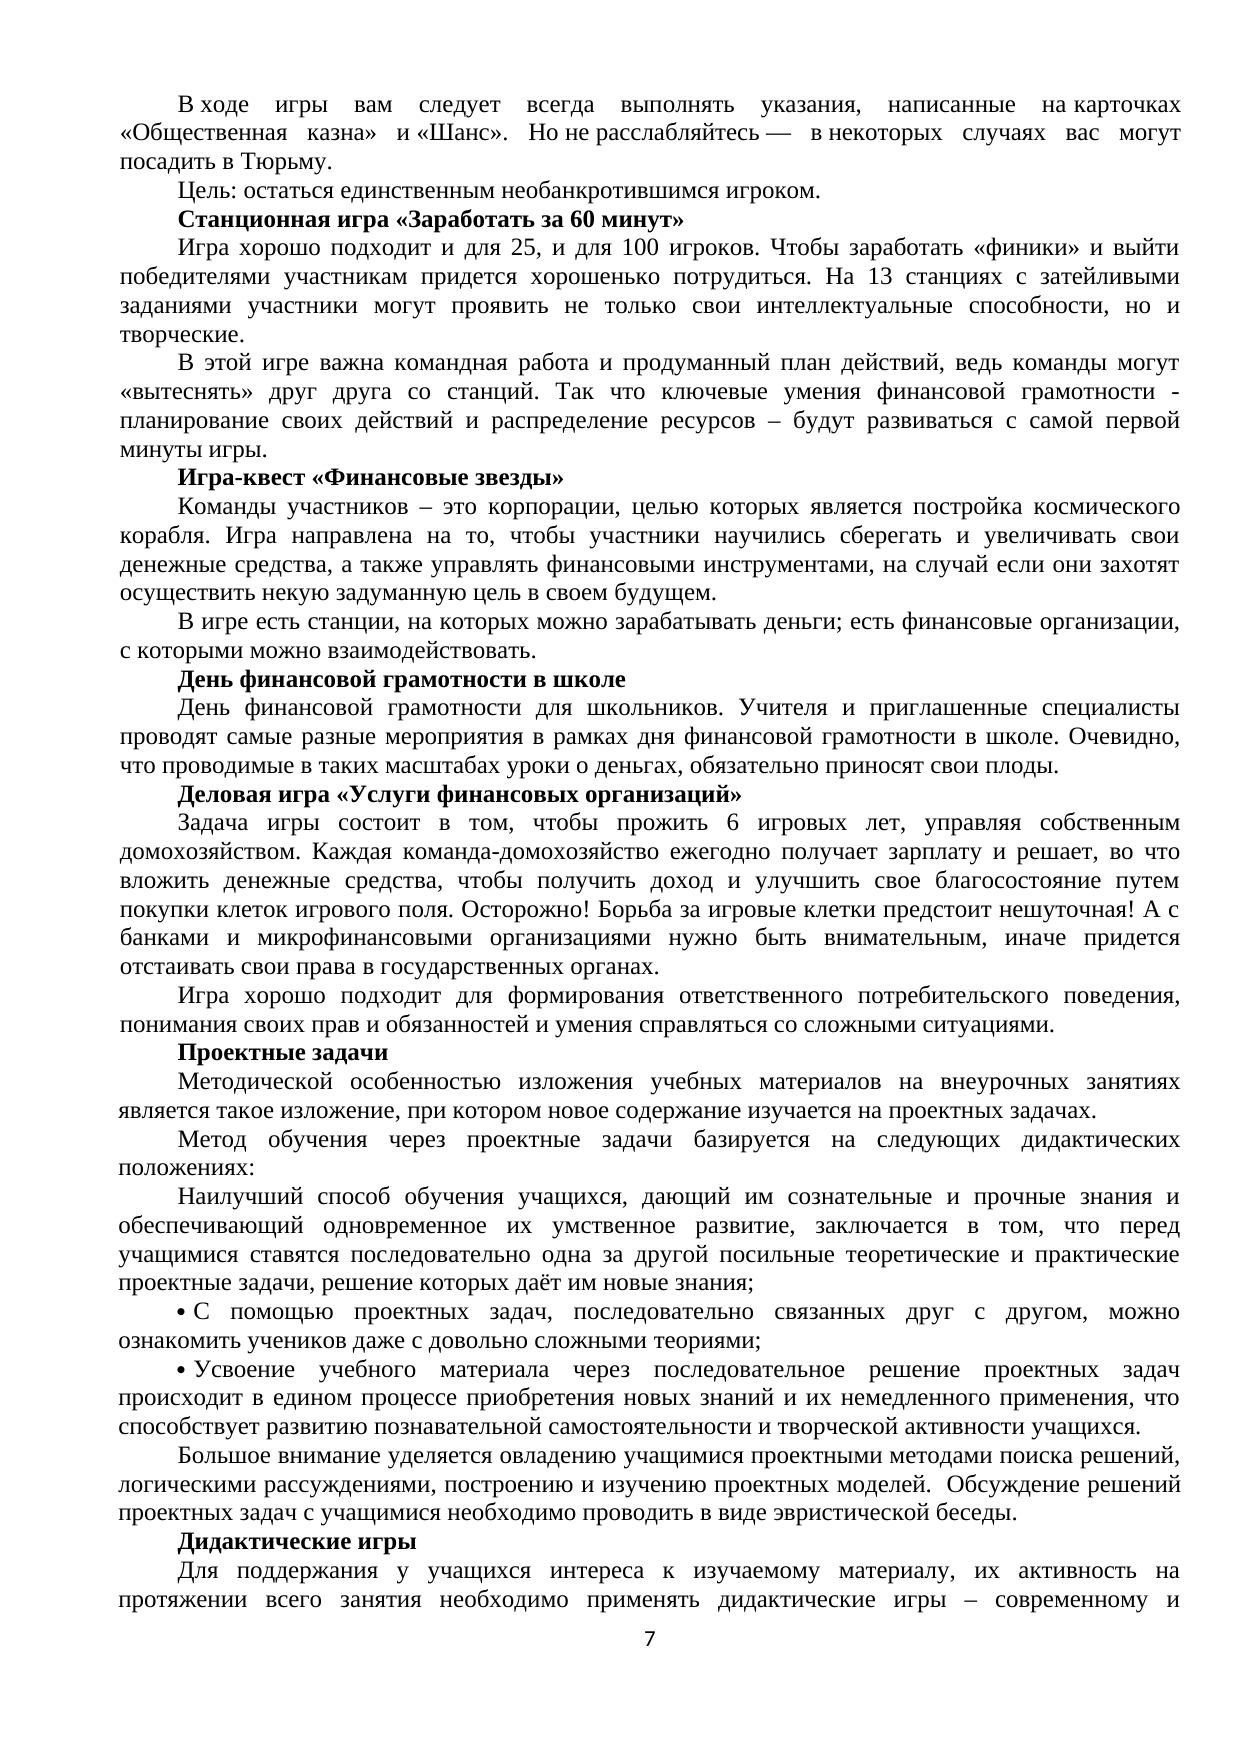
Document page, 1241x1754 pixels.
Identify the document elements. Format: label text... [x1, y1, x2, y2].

text Большое внимание уделяется овладению учащимися проектными методами поиска решений, логическими рассуждениями, построению и изучению проектных моделей. Обсуждение решений проектных задач с учащимися необходимо проводить в виде эвристической беседы. [118, 1440, 1181, 1526]
text Проектные задачи [118, 1037, 1181, 1066]
text Игра хорошо подходит и для 25, и для 100 игроков. Чтобы заработать «финики» и выйти победителями участникам придется хорошенько потрудиться. На 13 станциях с затейливыми заданиями участники могут проявить не только свои интеллектуальные способности, но и творческие. [119, 232, 1181, 347]
text Наилучший способ обучения учащихся, дающий им сознательные и прочные знания и обеспечивающий одновременное их умственное развитие, заключается в том, что перед учащимися ставятся последовательно одна за другой посильные теоретические и практические проектные задачи, решение которых даёт им новые знания; [118, 1181, 1181, 1296]
text Цель: остаться единственным необанкротившимся игроком. [119, 175, 1181, 204]
text Дидактические игры [118, 1526, 1181, 1555]
text Команды участников – это корпорации, целью которых является постройка космического корабля. Игра направлена на то, чтобы участники научились сберегать и увеличивать свои денежные средства, а также управлять финансовыми инструментами, на случай если они захотят осуществить некую задуманную цель в своем будущем. [119, 491, 1181, 606]
text Игра-квест «Финансовые звезды» [119, 462, 1181, 491]
text Методической особенностью изложения учебных материалов на внеурочных занятиях является такое изложение, при котором новое содержание изучается на проектных задачах. [118, 1066, 1181, 1124]
text Игра хорошо подходит для формирования ответственного потребительского поведения, понимания своих прав и обязанностей и умения справляться со сложными ситуациями. [119, 980, 1181, 1037]
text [118, 1555, 1181, 1612]
text Задача игры состоит в том, чтобы прожить 6 игровых лет, управляя собственным домохозяйством. Каждая команда-домохозяйство ежегодно получает зарплату и решает, во что вложить денежные средства, чтобы получить доход и улучшить свое благосостояние путем покупки клеток игрового поля. Осторожно! Борьба за игровые клетки предстоит нешуточная! А с банками и микрофинансовыми организациями нужно быть внимательным, иначе придется отстаивать свои права в государственных органах. [119, 807, 1181, 980]
text Метод обучения через проектные задачи базируется на следующих дидактических положениях: [118, 1124, 1181, 1181]
text День финансовой грамотности в школе [119, 664, 1181, 692]
text Деловая игра «Услуги финансовых организаций» [119, 779, 1181, 807]
list Усвоение учебного материала через последовательное решение проектных задач происходит в едином процессе приобретения новых знаний и их немедленного применения, что способствует развитию познавательной самостоятельности и творческой активности учащихся. [118, 1354, 1181, 1440]
text Станционная игра «Заработать за 60 минут» [119, 204, 1181, 232]
list С помощью проектных задач, последовательно связанных друг с другом, можно ознакомить учеников даже с довольно сложными теориями; [118, 1296, 1181, 1354]
text В ходе игры вам следует всегда выполнять указания, написанные на карточках «Общественная казна» и «Шанс». Но не расслабляйтесь — в некоторых случаях вас могут посадить в Тюрьму. [119, 89, 1181, 175]
text В игре есть станции, на которых можно зарабатывать деньги; есть финансовые организации, с которыми можно взаимодействовать. [119, 606, 1181, 664]
text День финансовой грамотности для школьников. Учителя и приглашенные специалисты проводят самые разные мероприятия в рамках дня финансовой грамотности в школе. Очевидно, что проводимые в таких масштабах уроки о деньгах, обязательно приносят свои плоды. [119, 692, 1181, 779]
text В этой игре важна командная работа и продуманный план действий, ведь команды могут «вытеснять» друг друга со станций. Так что ключевые умения финансовой грамотности - планирование своих действий и распределение ресурсов – будут развиваться с самой первой минуты игры. [119, 347, 1181, 462]
